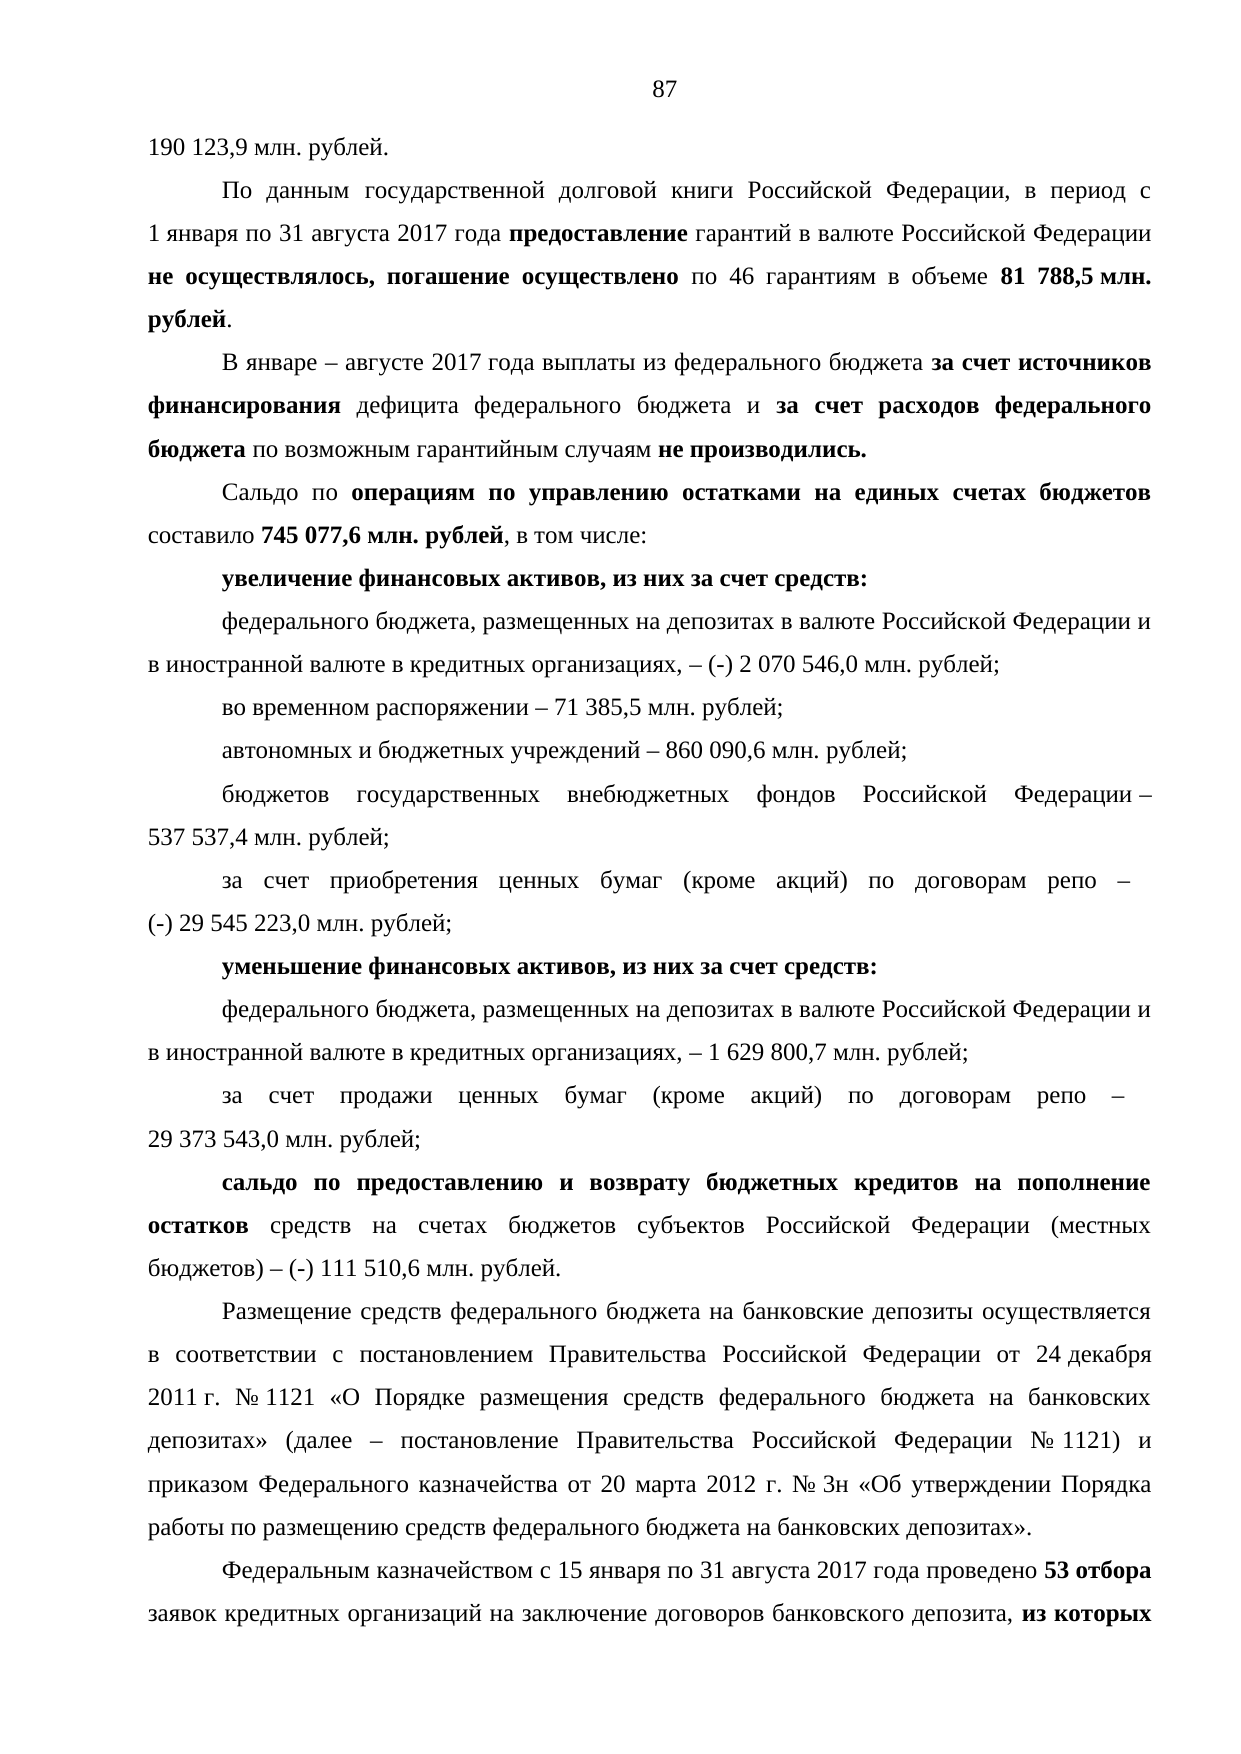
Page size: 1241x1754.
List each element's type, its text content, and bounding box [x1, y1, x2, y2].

text уменьшение финансовых активов, из них за счет средств: [148, 951, 1152, 980]
text во временном распоряжении – 71 385,5 млн. рублей; [148, 692, 1152, 721]
text за счет приобретения ценных бумаг (кроме акций) по договорам репо – (-) 29 545 223,0 млн. рублей; [148, 865, 1152, 937]
text автономных и бюджетных учреждений – 860 090,6 млн. рублей; [148, 736, 1152, 764]
text Сальдо по операциям по управлению остатками на единых счетах бюджетов составило 745 077,6 млн. рублей, в том числе: [148, 477, 1152, 549]
text увеличение финансовых активов, из них за счет средств: [148, 563, 1152, 592]
text федерального бюджета, размещенных на депозитах в валюте Российской Федерации и в иностранной валюте в кредитных организациях, – (-) 2 070 546,0 млн. рублей; [148, 606, 1152, 678]
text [148, 1555, 1152, 1627]
text бюджетов государственных внебюджетных фондов Российской Федерации – 537 537,4 млн. рублей; [148, 779, 1152, 851]
text сальдо по предоставлению и возврату бюджетных кредитов на пополнение остатков средств на счетах бюджетов субъектов Российской Федерации (местных бюджетов) – (-) 111 510,6 млн. рублей. [148, 1167, 1152, 1282]
text за счет продажи ценных бумаг (кроме акций) по договорам репо – 29 373 543,0 млн. рублей; [148, 1081, 1152, 1152]
text Размещение средств федерального бюджета на банковские депозиты осуществляется в соответствии с постановлением Правительства Российской Федерации от 24 декабря 2011 г. № 1121 «О Порядке размещения средств федерального бюджета на банковских депозитах» (далее – постановление Правительства Российской Федерации № 1121) и приказом Федерального казначейства от 20 марта 2012 г. № 3н «Об утверждении Порядка работы по размещению средств федерального бюджета на банковских депозитах». [148, 1296, 1152, 1541]
text В январе – августе 2017 года выплаты из федерального бюджета за счет источников финансирования дефицита федерального бюджета и за счет расходов федерального бюджета по возможным гарантийным случаям не производились. [148, 347, 1152, 462]
text По данным государственной долговой книги Российской Федерации, в период с 1 января по 31 августа 2017 года предоставление гарантий в валюте Российской Федерации не осуществлялось, погашение осуществлено по 46 гарантиям в объеме 81 788,5 млн. рублей. [148, 175, 1152, 333]
text федерального бюджета, размещенных на депозитах в валюте Российской Федерации и в иностранной валюте в кредитных организациях, – 1 629 800,7 млн. рублей; [148, 994, 1152, 1066]
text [148, 132, 1152, 161]
